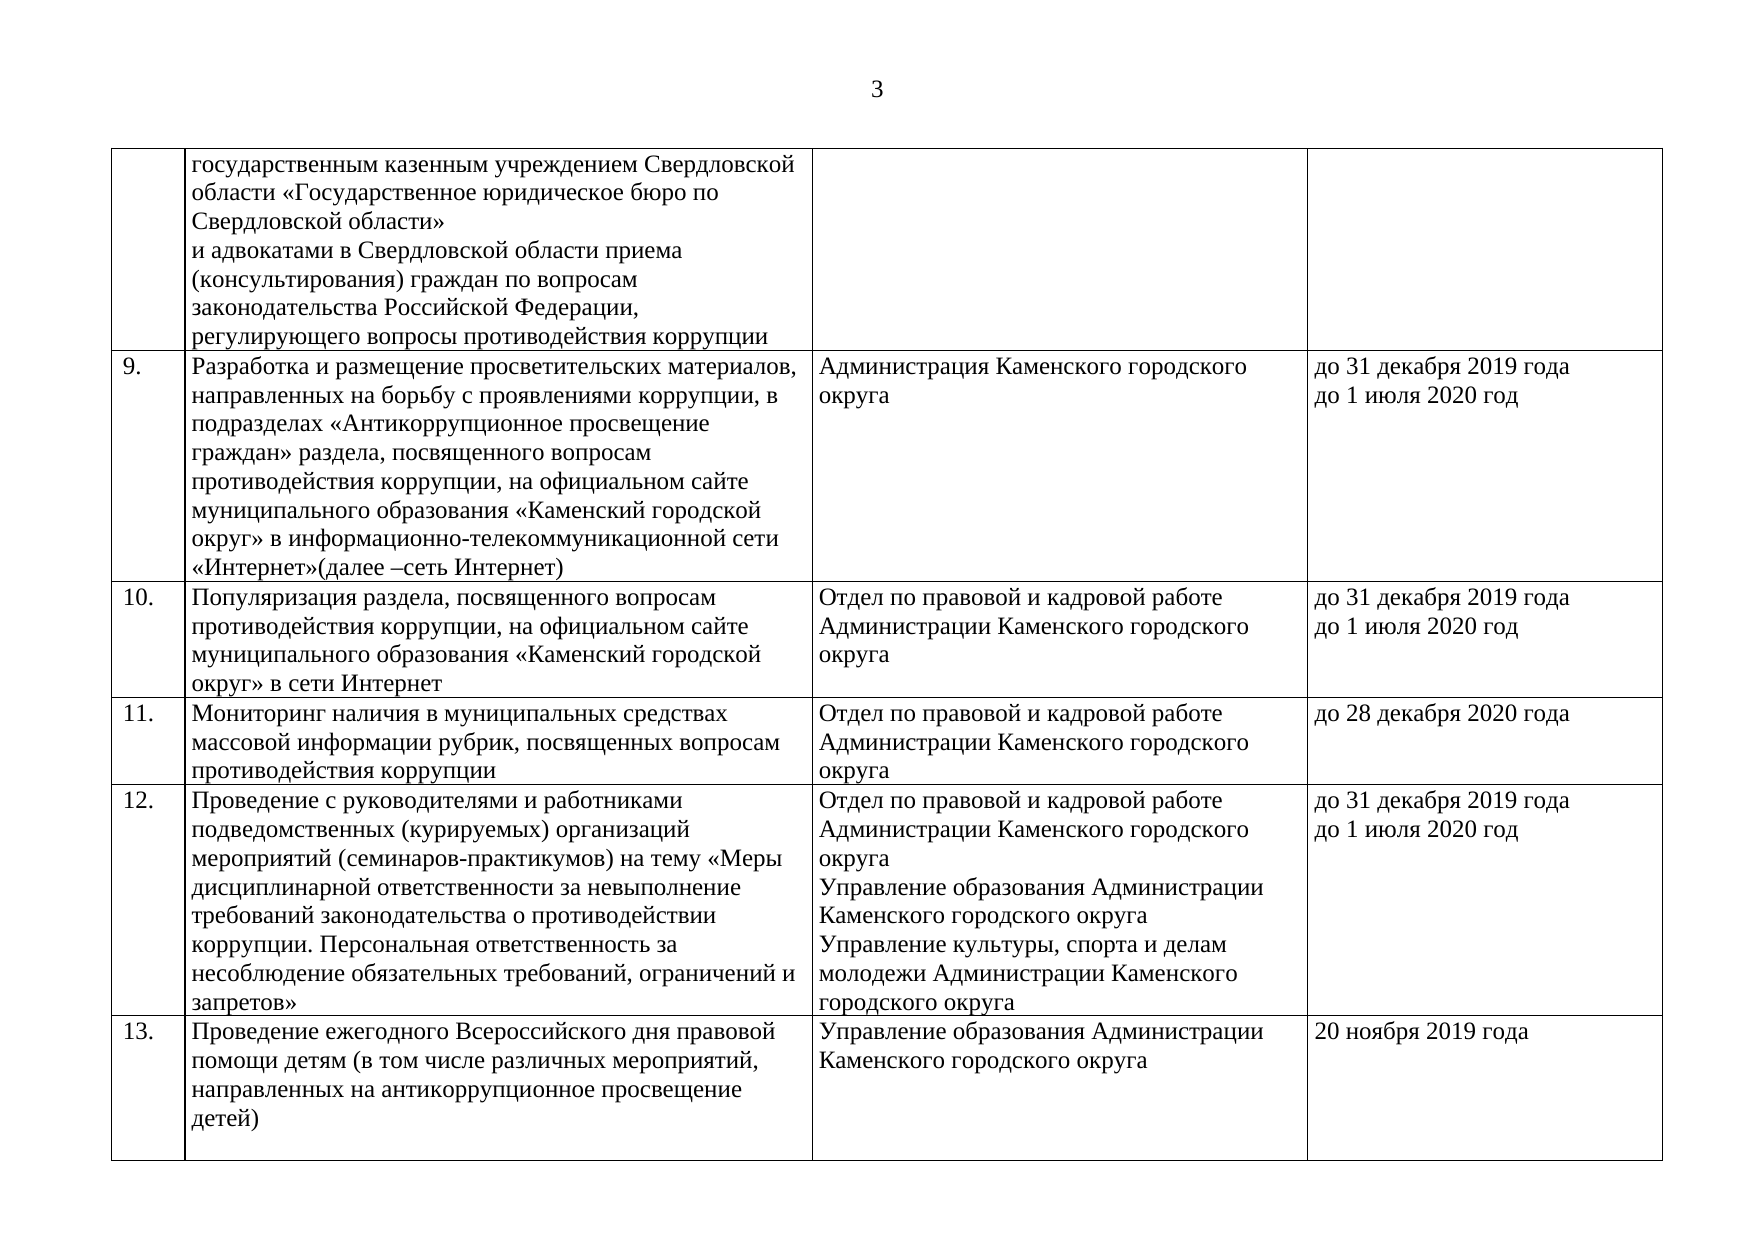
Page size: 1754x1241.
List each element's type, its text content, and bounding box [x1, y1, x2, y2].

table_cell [1308, 149, 1662, 350]
table_cell Администрация Каменского городского округа [813, 351, 1307, 581]
table_cell Проведение ежегодного Всероссийского дня правовой помощи детям (в том числе различных мероприятий, направленных на антикоррупционное просвещение детей) [186, 1016, 812, 1160]
table_cell до 31 декабря 2019 года до 1 июля 2020 год [1308, 582, 1662, 697]
table_cell до 31 декабря 2019 года до 1 июля 2020 год [1308, 785, 1662, 1015]
table_cell до 31 декабря 2019 года до 1 июля 2020 год [1308, 351, 1662, 581]
table_cell Мониторинг наличия в муниципальных средствах массовой информации рубрик, посвященных вопросам противодействия коррупции [186, 698, 812, 784]
table_cell Популяризация раздела, посвященного вопросам противодействия коррупции, на официальном сайте муниципального образования «Каменский городской округ» в сети Интернет [186, 582, 812, 697]
table_cell [112, 698, 184, 784]
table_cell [813, 1016, 1307, 1160]
table_cell 20 ноября 2019 года [1308, 1016, 1662, 1160]
table_cell [112, 582, 184, 697]
table_cell [112, 149, 184, 350]
table_cell Отдел по правовой и кадровой работе Администрации Каменского городского округа [813, 582, 1307, 697]
table_cell [112, 785, 184, 1015]
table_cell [186, 149, 812, 350]
table_cell Отдел по правовой и кадровой работе Администрации Каменского городского округа [813, 698, 1307, 784]
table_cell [813, 149, 1307, 350]
table_cell [112, 351, 184, 581]
table_cell Отдел по правовой и кадровой работе Администрации Каменского городского округа Управление образования Администрации Каменского городского округа Управление культуры, спорта и делам молодежи Администрации Каменского городского округа [813, 785, 1307, 1015]
table_cell Проведение с руководителями и работниками подведомственных (курируемых) организаций мероприятий (семинаров-практикумов) на тему «Меры дисциплинарной ответственности за невыполнение требований законодательства о противодействии коррупции. Персональная ответственность за несоблюдение обязательных требований, ограничений и запретов» [186, 785, 812, 1015]
table_cell [112, 1016, 184, 1160]
table_cell Разработка и размещение просветительских материалов, направленных на борьбу с проявлениями коррупции, в подразделах «Антикоррупционное просвещение граждан» раздела, посвященного вопросам противодействия коррупции, на официальном сайте муниципального образования «Каменский городской округ» в информационно-телекоммуникационной сети «Интернет»(далее –сеть Интернет) [186, 351, 812, 581]
table_cell до 28 декабря 2020 года [1308, 698, 1662, 784]
